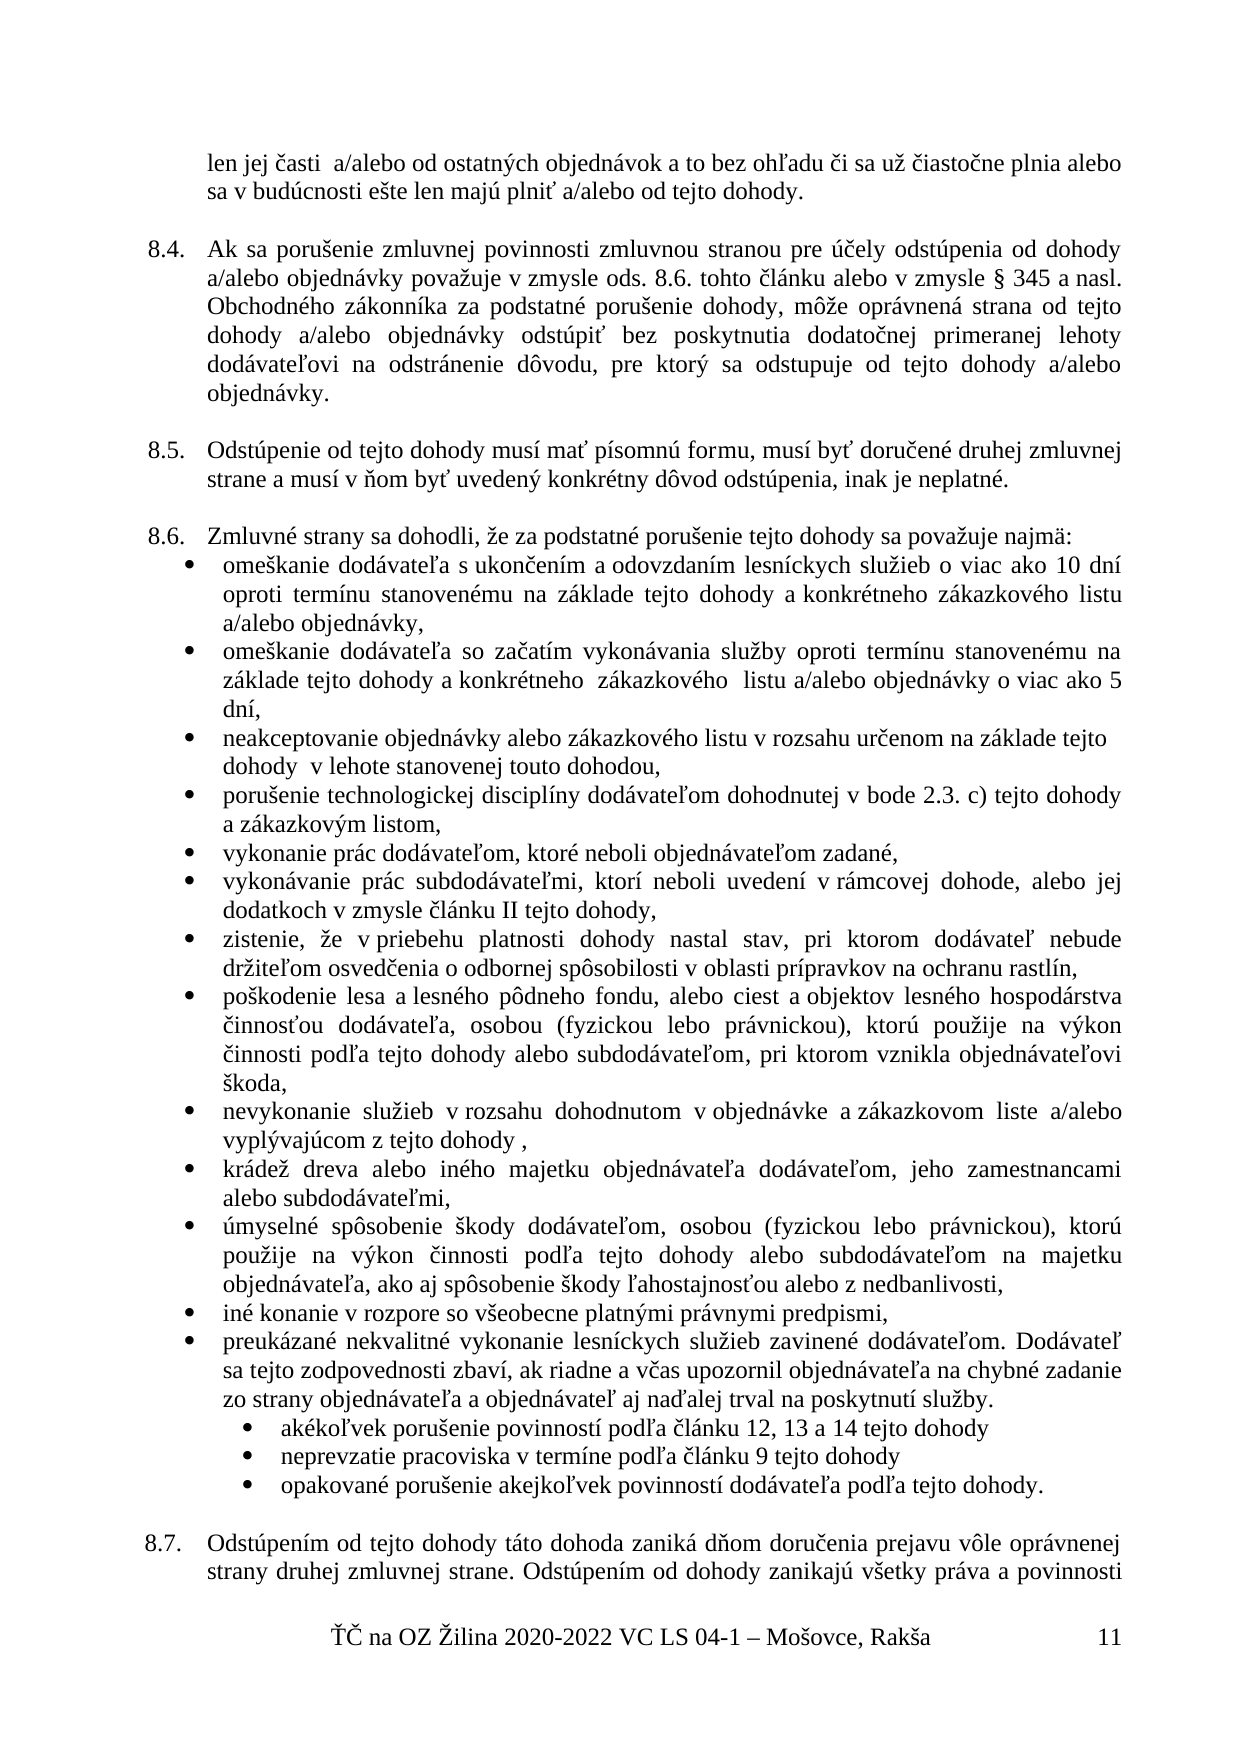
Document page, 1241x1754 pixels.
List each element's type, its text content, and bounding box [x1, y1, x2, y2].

list zistenie, že v priebehu platnosti dohody nastal stav, pri ktorom dodávateľ nebude držiteľom osvedčenia o odbornej spôsobilosti v oblasti prípravkov na ochranu rastlín, [185, 924, 1122, 981]
list neprevzatie pracoviska v termíne podľa článku 9 tejto dohody [243, 1441, 1122, 1470]
list vykonanie prác dodávateľom, ktoré neboli objednávateľom zadané, [185, 838, 1122, 866]
list opakované porušenie akejkoľvek povinností dodávateľa podľa tejto dohody. [243, 1470, 1122, 1499]
list omeškanie dodávateľa so začatím vykonávania služby oproti termínu stanovenému na základe tejto dohody a konkrétneho zákazkového listu a/alebo objednávky o viac ako 5 dní, [185, 636, 1122, 723]
list vykonávanie prác subdodávateľmi, ktorí neboli uvedení v rámcovej dohode, alebo jej dodatkoch v zmysle článku II tejto dohody, [185, 866, 1122, 924]
list preukázané nekvalitné vykonanie lesníckych služieb zavinené dodávateľom. Dodávateľ sa tejto zodpovednosti zbaví, ak riadne a včas upozornil objednávateľa na chybné zadanie zo strany objednávateľa a objednávateľ aj naďalej trval na poskytnutí služby. [185, 1326, 1122, 1413]
list akékoľvek porušenie povinností podľa článku 12, 13 a 14 tejto dohody [243, 1413, 1122, 1441]
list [148, 148, 1122, 205]
list Zmluvné strany sa dohodli, že za podstatné porušenie tejto dohody sa považuje najmä: [148, 521, 1122, 550]
list omeškanie dodávateľa s ukončením a odovzdaním lesníckych služieb o viac ako 10 dní oproti termínu stanovenému na základe tejto dohody a konkrétneho zákazkového listu a/alebo objednávky, [185, 550, 1122, 636]
list nevykonanie služieb v rozsahu dohodnutom v objednávke a zákazkovom liste a/alebo vyplývajúcom z tejto dohody , [185, 1096, 1122, 1154]
list Odstúpenie od tejto dohody musí mať písomnú formu, musí byť doručené druhej zmluvnej strane a musí v ňom byť uvedený konkrétny dôvod odstúpenia, inak je neplatné. [148, 435, 1122, 493]
list úmyselné spôsobenie škody dodávateľom, osobou (fyzickou lebo právnickou), ktorú použije na výkon činnosti podľa tejto dohody alebo subdodávateľom na majetku objednávateľa, ako aj spôsobenie škody ľahostajnosťou alebo z nedbanlivosti, [185, 1211, 1122, 1298]
list iné konanie v rozpore so všeobecne platnými právnymi predpismi, [185, 1298, 1122, 1326]
list Ak sa porušenie zmluvnej povinnosti zmluvnou stranou pre účely odstúpenia od dohody a/alebo objednávky považuje v zmysle ods. 8.6. tohto článku alebo v zmysle § 345 a nasl. Obchodného zákonníka za podstatné porušenie dohody, môže oprávnená strana od tejto dohody a/alebo objednávky odstúpiť bez poskytnutia dodatočnej primeranej lehoty dodávateľovi na odstránenie dôvodu, pre ktorý sa odstupuje od tejto dohody a/alebo objednávky. [148, 234, 1122, 406]
list poškodenie lesa a lesného pôdneho fondu, alebo ciest a objektov lesného hospodárstva činnosťou dodávateľa, osobou (fyzickou lebo právnickou), ktorú použije na výkon činnosti podľa tejto dohody alebo subdodávateľom, pri ktorom vznikla objednávateľovi škoda, [185, 981, 1122, 1096]
list neakceptovanie objednávky alebo zákazkového listu v rozsahu určenom na základe tejto dohody v lehote stanovenej touto dohodou, [185, 723, 1122, 780]
list porušenie technologickej disciplíny dodávateľom dohodnutej v bode 2.3. c) tejto dohody a zákazkovým listom, [185, 780, 1122, 838]
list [144, 1528, 1122, 1585]
list krádež dreva alebo iného majetku objednávateľa dodávateľom, jeho zamestnancami alebo subdodávateľmi, [185, 1154, 1122, 1211]
